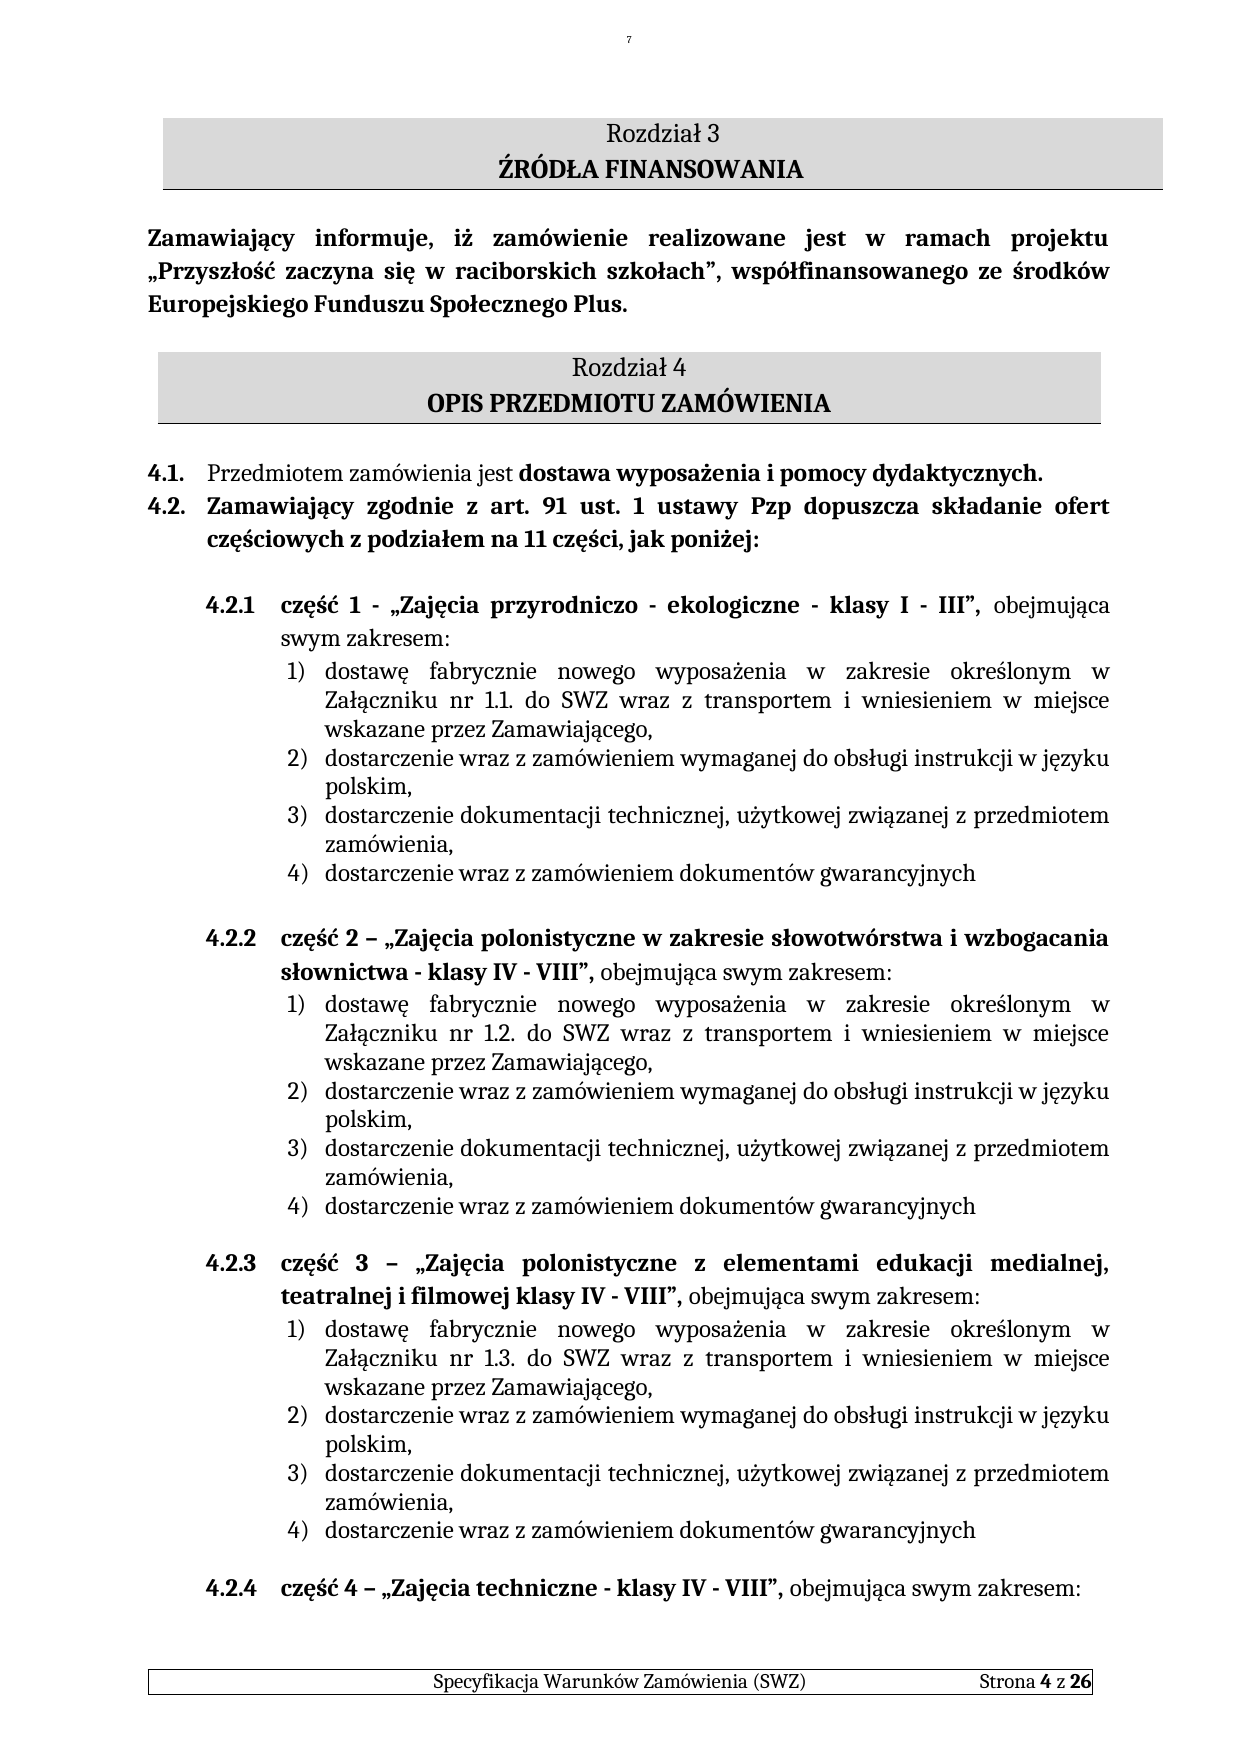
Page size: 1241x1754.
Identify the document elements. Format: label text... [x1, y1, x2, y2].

list dostarczenie wraz z zamówieniem dokumentów gwarancyjnych [287, 1192, 1110, 1220]
table_header Rozdział 3 ŹRÓDŁA FINANSOWANIA [163, 118, 1163, 189]
list dostawę fabrycznie nowego wyposażenia w zakresie określonym w Załączniku nr 1.1. do SWZ wraz z transportem i wniesieniem w miejsce wskazane przez Zamawiającego, [287, 657, 1110, 743]
list dostarczenie wraz z zamówieniem dokumentów gwarancyjnych [287, 858, 1110, 887]
list dostarczenie dokumentacji technicznej, użytkowej związanej z przedmiotem zamówienia, [287, 1459, 1110, 1516]
text Zamawiający informuje, iż zamówienie realizowane jest w ramach projektu „Przyszłość zaczyna się w raciborskich szkołach”, współfinansowanego ze środków Europejskiego Funduszu Społecznego Plus. [148, 224, 1110, 319]
list dostarczenie wraz z zamówieniem wymaganej do obsługi instrukcji w języku polskim, [287, 743, 1110, 801]
list część 4 – „Zajęcia techniczne - klasy IV - VIII”, obejmująca swym zakresem: [206, 1574, 1110, 1603]
list dostarczenie dokumentacji technicznej, użytkowej związanej z przedmiotem zamówienia, [287, 801, 1110, 858]
list dostawę fabrycznie nowego wyposażenia w zakresie określonym w Załączniku nr 1.3. do SWZ wraz z transportem i wniesieniem w miejsce wskazane przez Zamawiającego, [287, 1315, 1110, 1401]
list dostawę fabrycznie nowego wyposażenia w zakresie określonym w Załączniku nr 1.2. do SWZ wraz z transportem i wniesieniem w miejsce wskazane przez Zamawiającego, [287, 990, 1110, 1077]
list dostarczenie dokumentacji technicznej, użytkowej związanej z przedmiotem zamówienia, [287, 1134, 1110, 1192]
table_header Rozdział 4 OPIS PRZEDMIOTU ZAMÓWIENIA [158, 352, 1101, 423]
list część 2 – „Zajęcia polonistyczne w zakresie słowotwórstwa i wzbogacania słownictwa - klasy IV - VIII”, obejmująca swym zakresem: [206, 924, 1110, 986]
list część 3 – „Zajęcia polonistyczne z elementami edukacji medialnej, teatralnej i filmowej klasy IV - VIII”, obejmująca swym zakresem: [206, 1249, 1110, 1311]
list dostarczenie wraz z zamówieniem wymaganej do obsługi instrukcji w języku polskim, [287, 1077, 1110, 1134]
list część 1 - „Zajęcia przyrodniczo - ekologiczne - klasy I - III”, obejmująca swym zakresem: [206, 591, 1110, 653]
list Zamawiający zgodnie z art. 91 ust. 1 ustawy Pzp dopuszcza składanie ofert częściowych z podziałem na 11 części, jak poniżej: [148, 492, 1110, 554]
list dostarczenie wraz z zamówieniem wymaganej do obsługi instrukcji w języku polskim, [287, 1401, 1110, 1459]
list Przedmiotem zamówienia jest dostawa wyposażenia i pomocy dydaktycznych. [148, 459, 1110, 488]
list dostarczenie wraz z zamówieniem dokumentów gwarancyjnych [287, 1516, 1110, 1545]
